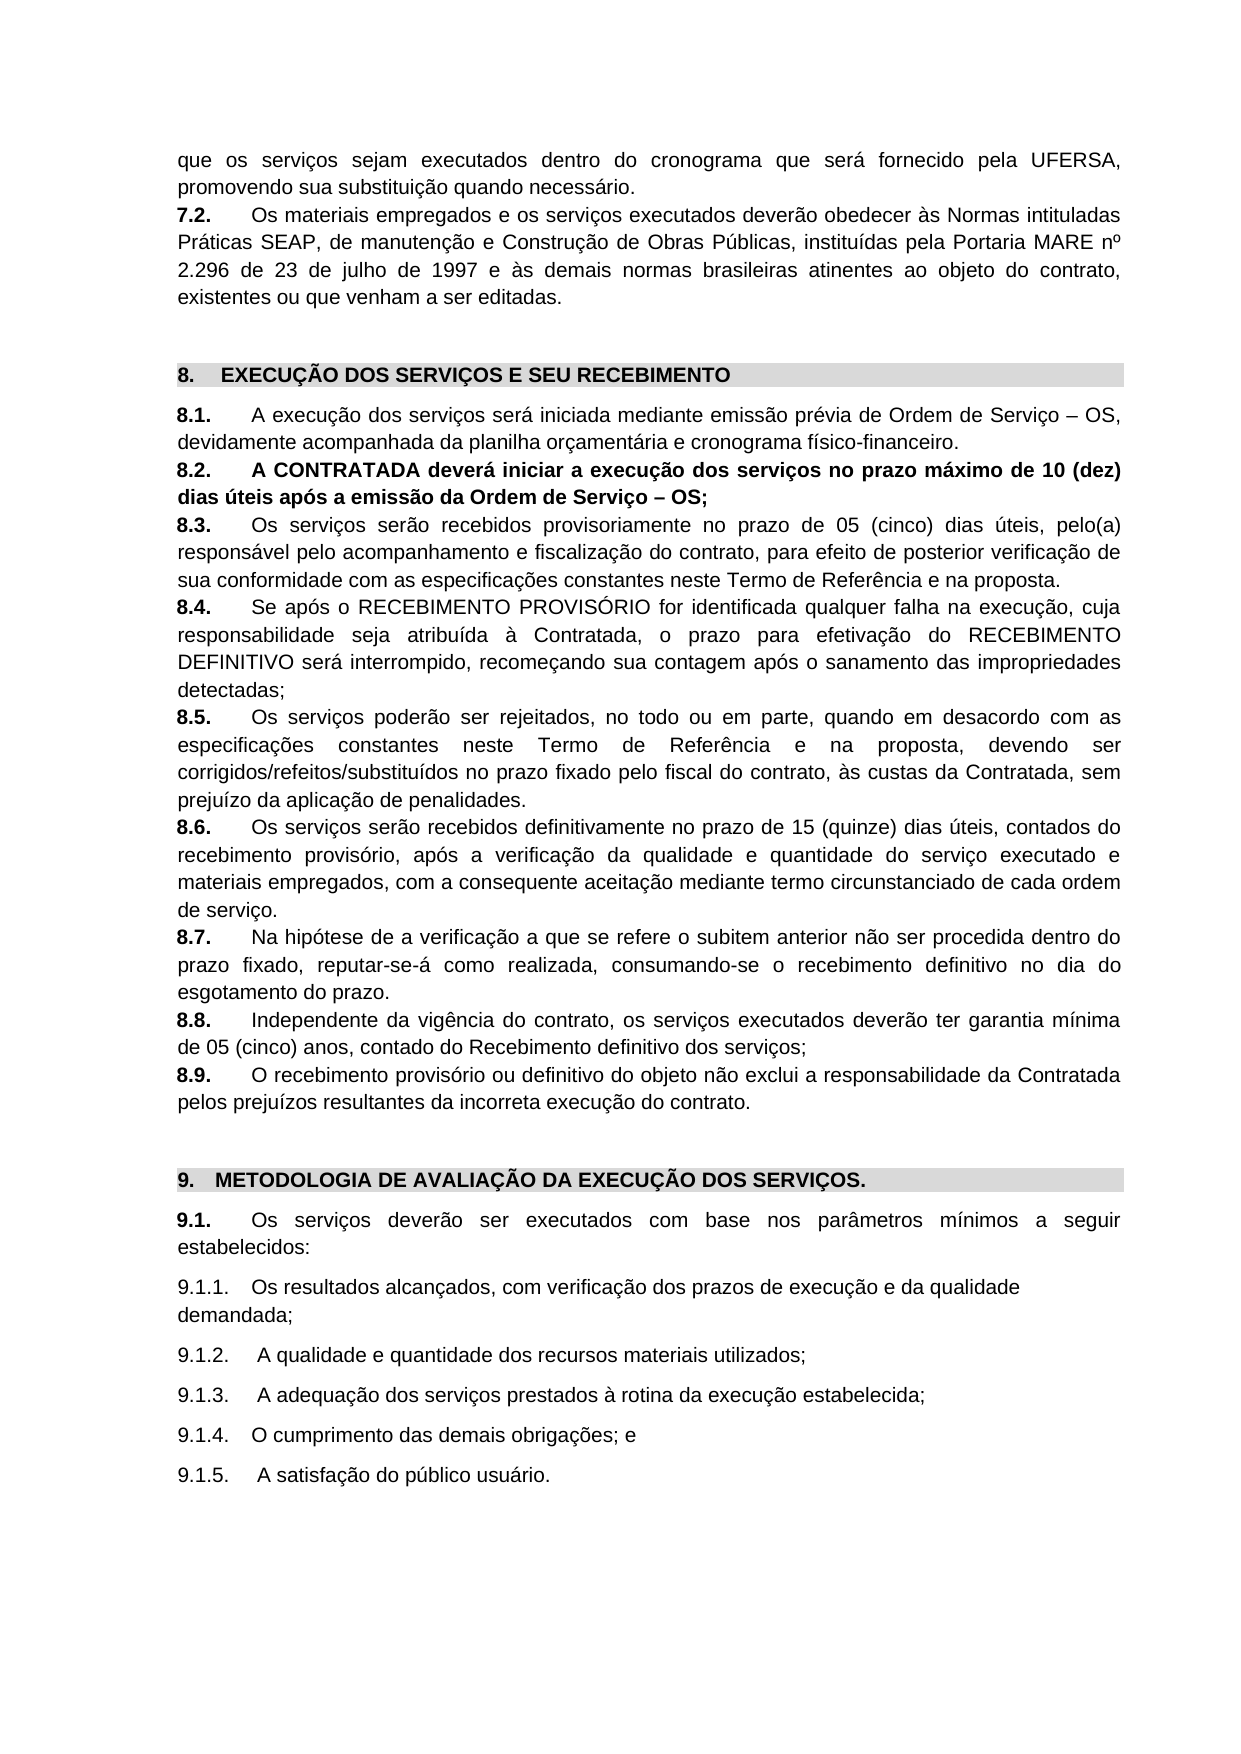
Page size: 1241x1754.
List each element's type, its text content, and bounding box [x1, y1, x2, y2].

list O cumprimento das demais obrigações; e [177, 1423, 1125, 1447]
list Independente da vigência do contrato, os serviços executados deverão ter garantia mínima de 05 (cinco) anos, contado do Recebimento definitivo dos serviços; [176, 1008, 1122, 1059]
list Os resultados alcançados, com verificação dos prazos de execução e da qualidade demandada; [177, 1275, 1125, 1327]
list Os serviços deverão ser executados com base nos parâmetros mínimos a seguir estabelecidos: [176, 1208, 1122, 1259]
list A satisfação do público usuário. [177, 1463, 1125, 1487]
list A execução dos serviços será iniciada mediante emissão prévia de Ordem de Serviço – OS, devidamente acompanhada da planilha orçamentária e cronograma físico-financeiro. [176, 403, 1122, 454]
list EXECUÇÃO DOS SERVIÇOS E SEU RECEBIMENTO [177, 363, 1124, 387]
list Os materiais empregados e os serviços executados deverão obedecer às Normas intituladas Práticas SEAP, de manutenção e Construção de Obras Públicas, instituídas pela Portaria MARE nº 2.296 de 23 de julho de 1997 e às demais normas brasileiras atinentes ao objeto do contrato, existentes ou que venham a ser editadas. [176, 203, 1122, 309]
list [176, 148, 1122, 199]
list Se após o RECEBIMENTO PROVISÓRIO for identificada qualquer falha na execução, cuja responsabilidade seja atribuída à Contratada, o prazo para efetivação do RECEBIMENTO DEFINITIVO será interrompido, recomeçando sua contagem após o sanamento das impropriedades detectadas; [176, 595, 1122, 702]
list A CONTRATADA deverá iniciar a execução dos serviços no prazo máximo de 10 (dez) dias úteis após a emissão da Ordem de Serviço – OS; [176, 458, 1122, 509]
list Os serviços poderão ser rejeitados, no todo ou em parte, quando em desacordo com as especificações constantes neste Termo de Referência e na proposta, devendo ser corrigidos/refeitos/substituídos no prazo fixado pelo fiscal do contrato, às custas da Contratada, sem prejuízo da aplicação de penalidades. [176, 705, 1122, 812]
list O recebimento provisório ou definitivo do objeto não exclui a responsabilidade da Contratada pelos prejuízos resultantes da incorreta execução do contrato. [176, 1063, 1122, 1114]
list Os serviços serão recebidos definitivamente no prazo de 15 (quinze) dias úteis, contados do recebimento provisório, após a verificação da qualidade e quantidade do serviço executado e materiais empregados, com a consequente aceitação mediante termo circunstanciado de cada ordem de serviço. [176, 815, 1122, 922]
list Os serviços serão recebidos provisoriamente no prazo de 05 (cinco) dias úteis, pelo(a) responsável pelo acompanhamento e fiscalização do contrato, para efeito de posterior verificação de sua conformidade com as especificações constantes neste Termo de Referência e na proposta. [176, 513, 1122, 592]
list Na hipótese de a verificação a que se refere o subitem anterior não ser procedida dentro do prazo fixado, reputar-se-á como realizada, consumando-se o recebimento definitivo no dia do esgotamento do prazo. [176, 925, 1122, 1004]
list A adequação dos serviços prestados à rotina da execução estabelecida; [177, 1383, 1125, 1407]
list METODOLOGIA DE AVALIAÇÃO DA EXECUÇÃO DOS SERVIÇOS. [177, 1168, 1124, 1192]
list A qualidade e quantidade dos recursos materiais utilizados; [177, 1343, 1125, 1367]
